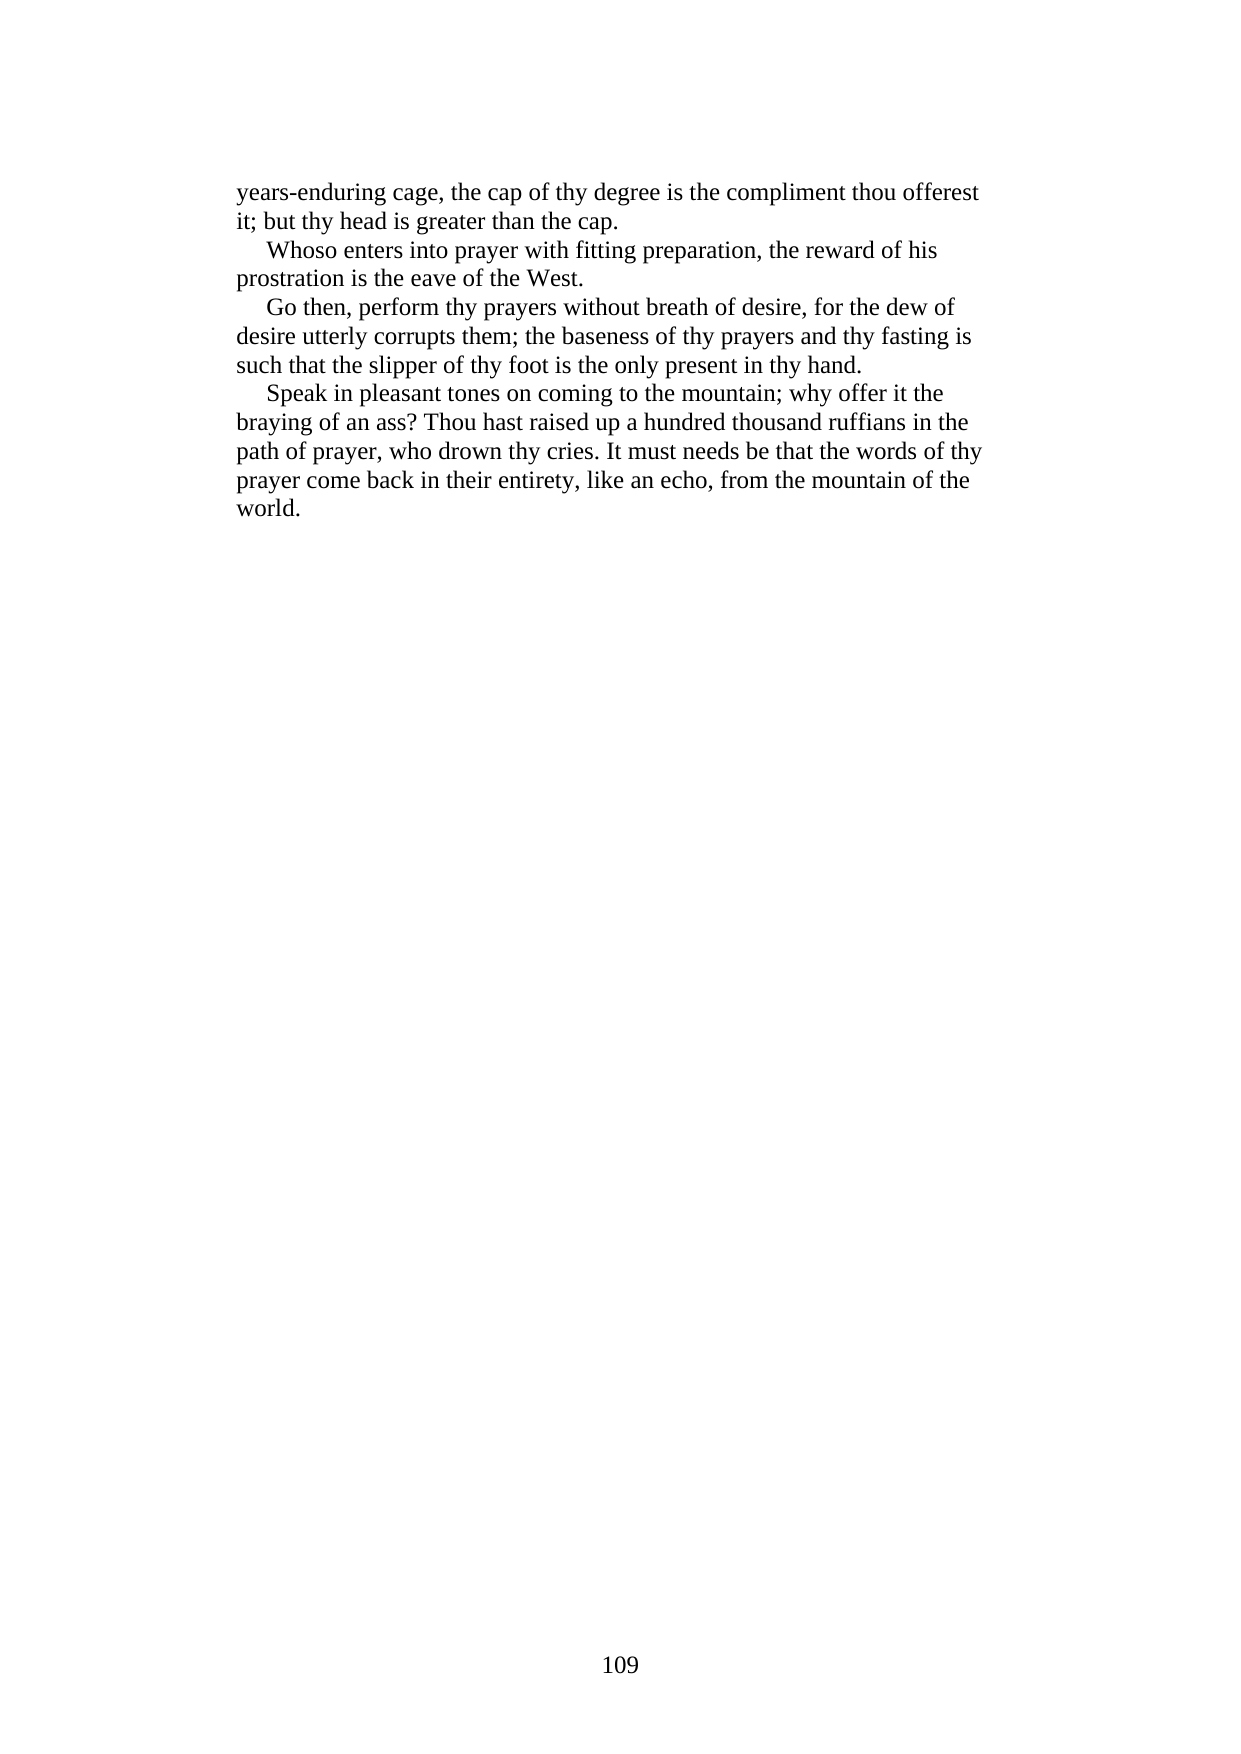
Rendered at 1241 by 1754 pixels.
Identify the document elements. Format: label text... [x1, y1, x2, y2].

text Go then, perform thy prayers without breath of desire, for the dew of desire utterly corrupts them; the baseness of thy prayers and thy fasting is such that the slipper of thy foot is the only present in thy hand. [236, 292, 1004, 378]
text Whoso enters into prayer with fitting preparation, the reward of his prostration is the eave of the West. [236, 235, 1004, 292]
text Speak in pleasant tones on coming to the mountain; why offer it the braying of an ass? Thou hast raised up a hundred thousand ruffians in the path of prayer, who drown thy cries. It must needs be that the words of thy prayer come back in their entirety, like an echo, from the mountain of the world. [236, 378, 1004, 522]
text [236, 177, 1004, 235]
